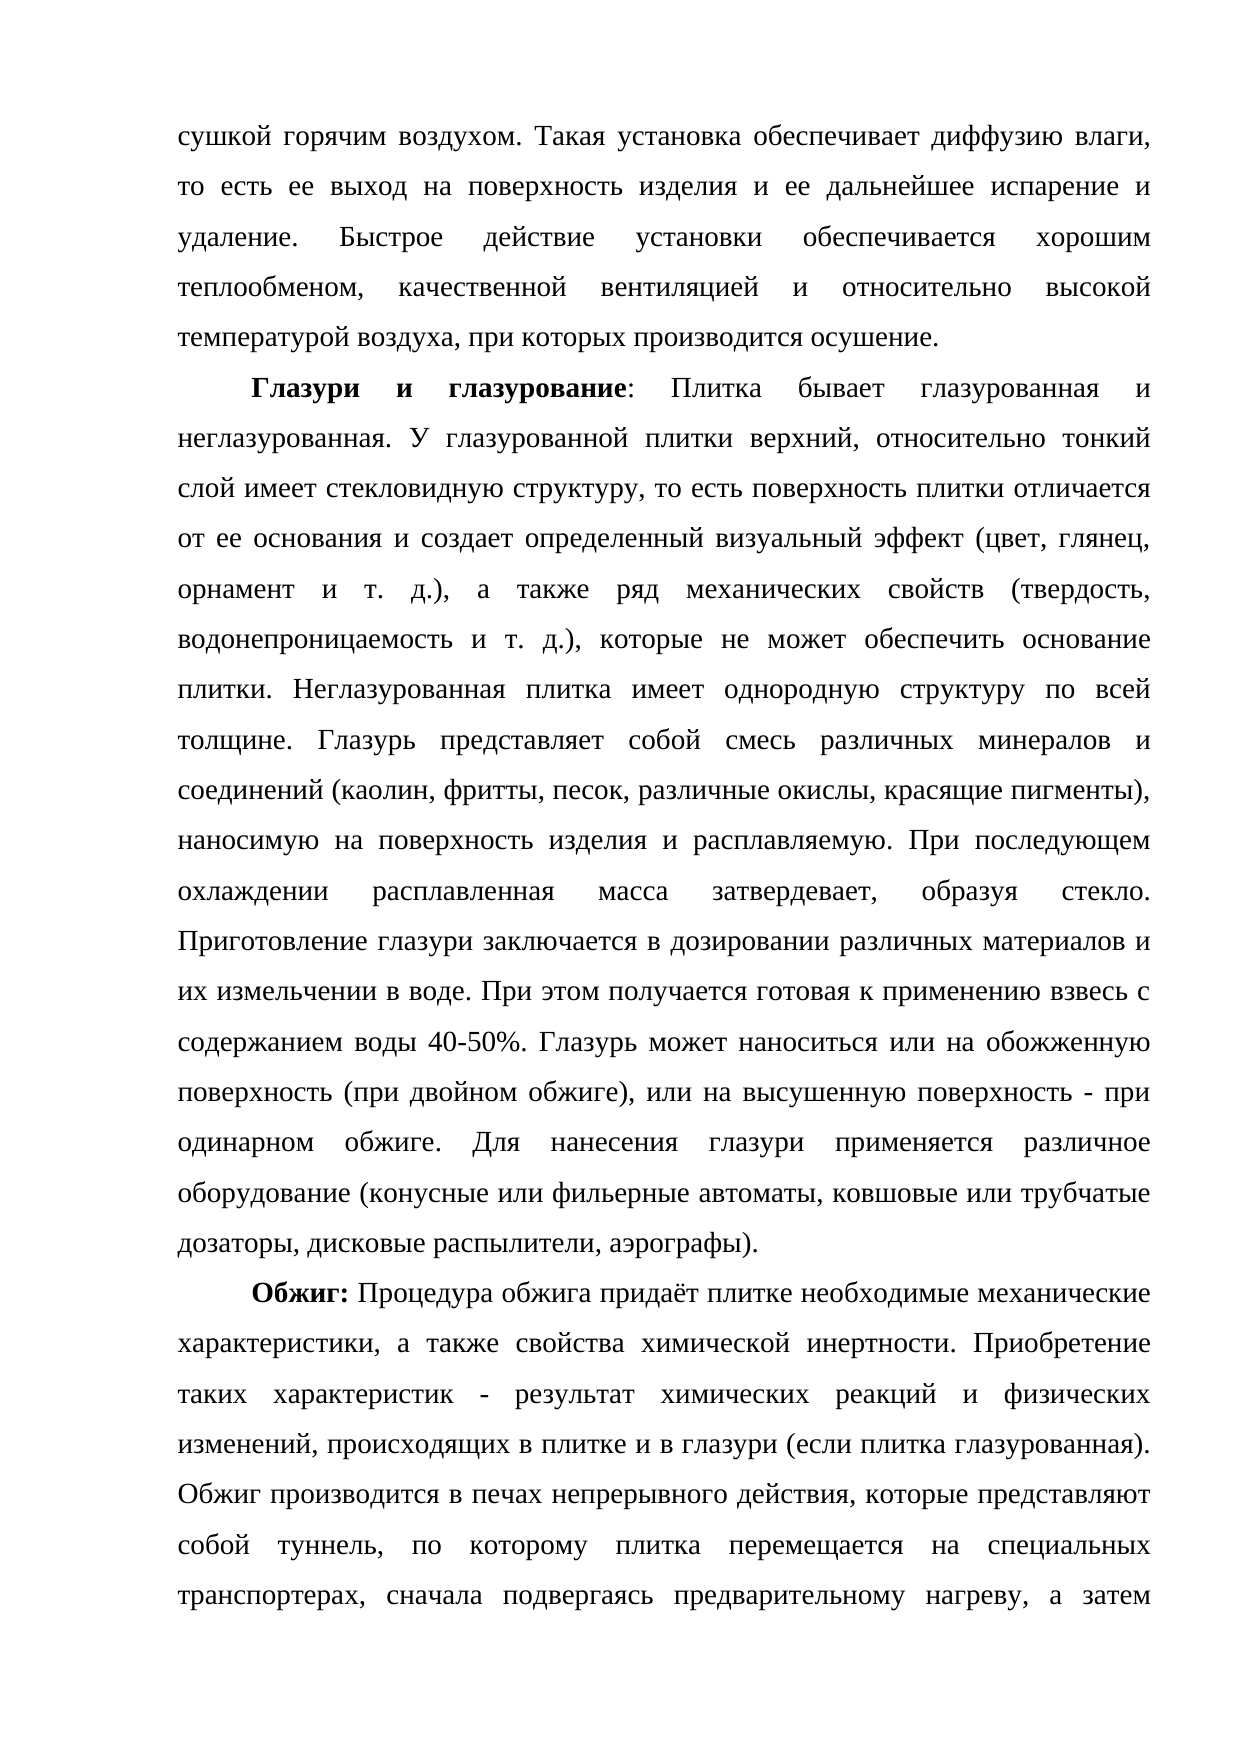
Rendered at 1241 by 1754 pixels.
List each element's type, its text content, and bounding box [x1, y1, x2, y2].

text Глазури и глазурование: Плитка бывает глазурованная и неглазурованная. У глазурованной плитки верхний, относительно тонкий слой имеет стекловидную структуру, то есть поверхность плитки отличается от ее основания и создает определенный визуальный эффект (цвет, глянец, орнамент и т. д.), а также ряд механических свойств (твердость, водонепроницаемость и т. д.), которые не может обеспечить основание плитки. Неглазурованная плитка имеет однородную структуру по всей толщине. Глазурь представляет собой смесь различных минералов и соединений (каолин, фритты, песок, различные окислы, красящие пигменты), наносимую на поверхность изделия и расплавляемую. При последующем охлаждении расплавленная масса затвердевает, образуя стекло. Приготовление глазури заключается в дозировании различных материалов и их измельчении в воде. При этом получается готовая к применению взвесь с содержанием воды 40-50%. Глазурь может наноситься или на обожженную поверхность (при двойном обжиге), или на высушенную поверхность - при одинарном обжиге. Для нанесения глазури применяется различное оборудование (конусные или фильерные автоматы, ковшовые или трубчатые дозаторы, дисковые распылители, аэрографы). [177, 370, 1152, 1258]
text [177, 118, 1152, 353]
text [177, 1275, 1152, 1611]
